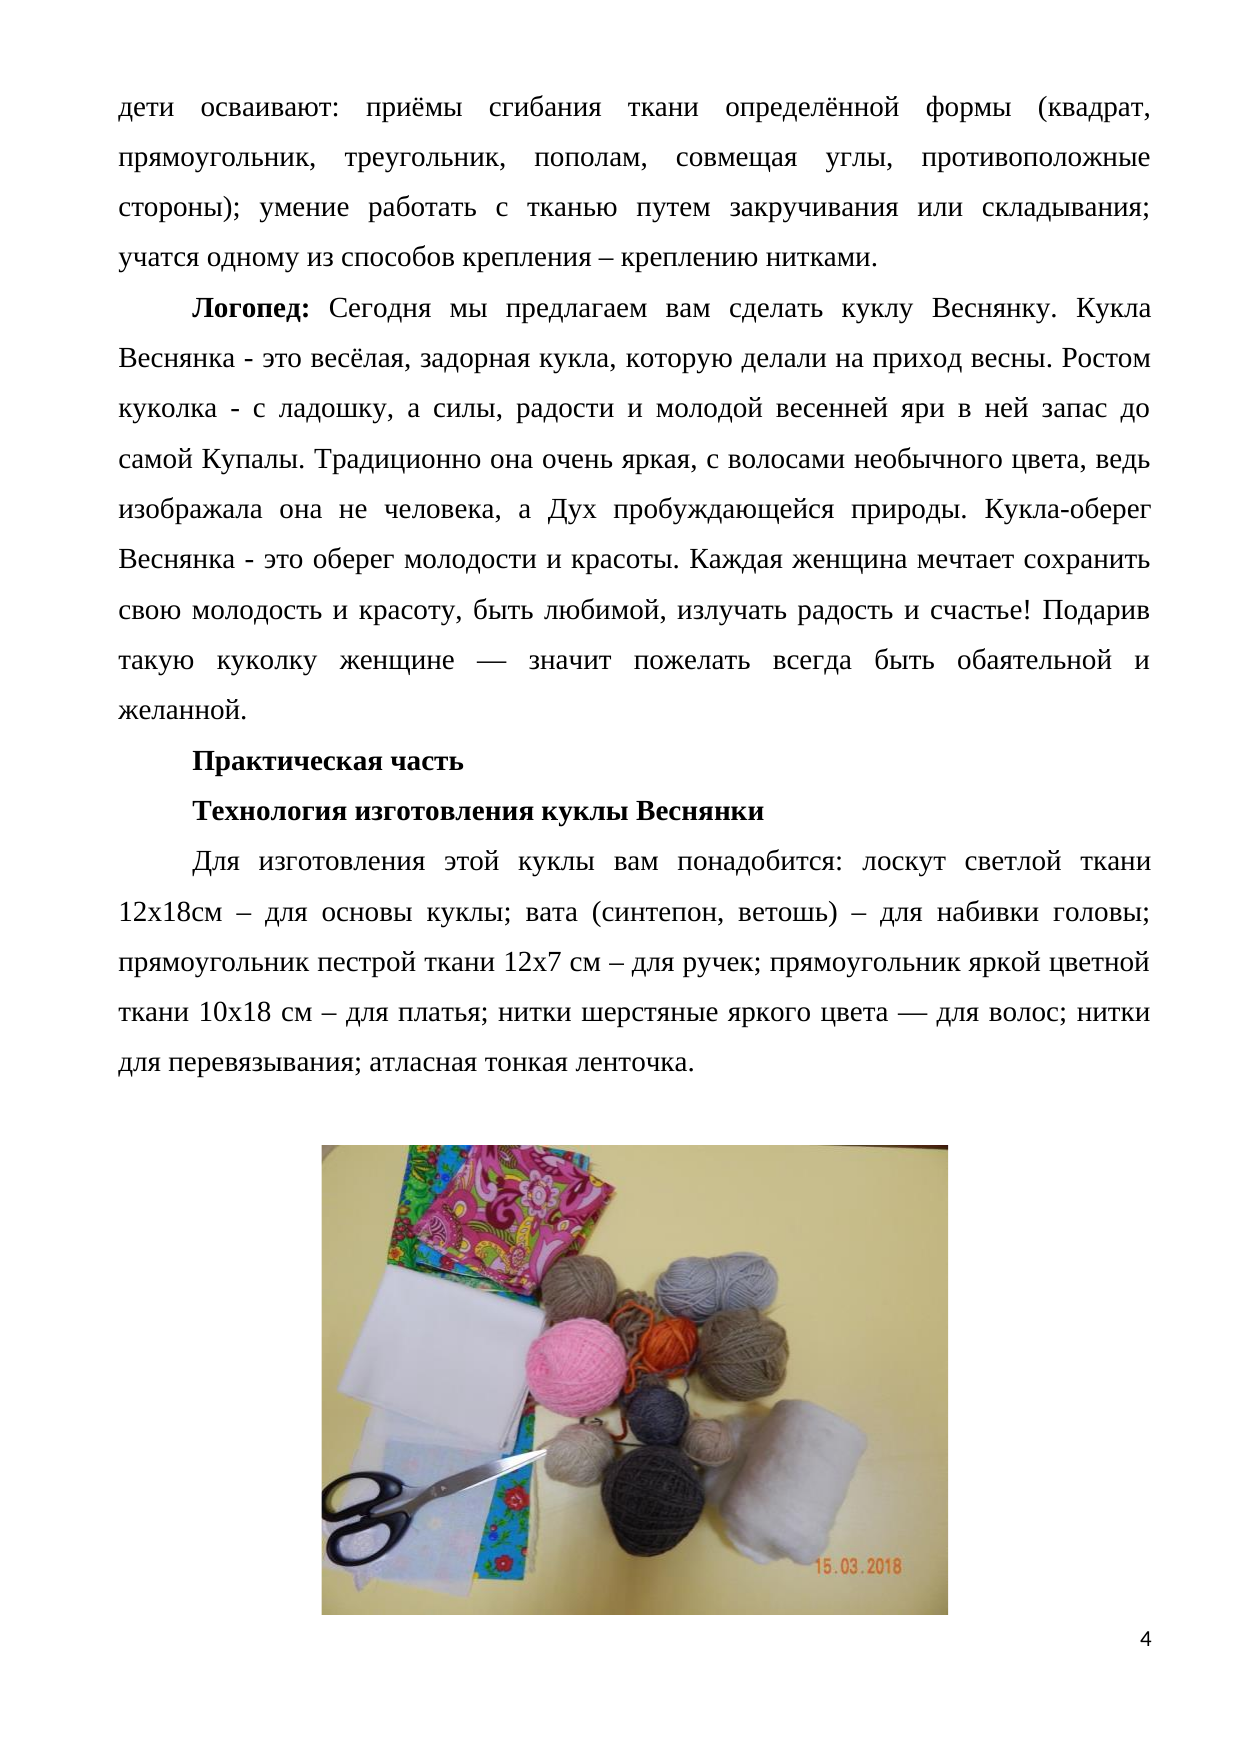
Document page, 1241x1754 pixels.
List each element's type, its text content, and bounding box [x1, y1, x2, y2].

text Для изготовления этой куклы вам понадобится: лоскут светлой ткани 12х18см – для основы куклы; вата (синтепон, ветошь) – для набивки головы; прямоугольник пестрой ткани 12х7 см – для ручек; прямоугольник яркой цветной ткани 10х18 см – для платья; нитки шерстяные яркого цвета — для волос; нитки для перевязывания; атласная тонкая ленточка. [118, 843, 1152, 1078]
text Практическая часть [118, 743, 1152, 776]
text Технология изготовления куклы Веснянки [118, 793, 1152, 827]
picture [321, 1145, 949, 1615]
text Логопед: Сегодня мы предлагаем вам сделать куклу Веснянку. Кукла Веснянка - это весёлая, задорная кукла, которую делали на приход весны. Ростом куколка - с ладошку, а силы, радости и молодой весенней яри в ней запас до самой Купалы. Традиционно она очень яркая, с волосами необычного цвета, ведь изображала она не человека, а Дух пробуждающейся природы. Кукла-оберег Веснянка - это оберег молодости и красоты. Каждая женщина мечтает сохранить свою молодость и красоту, быть любимой, излучать радость и счастье! Подарив такую куколку женщине — значит пожелать всегда быть обаятельной и желанной. [118, 290, 1152, 726]
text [118, 89, 1152, 273]
